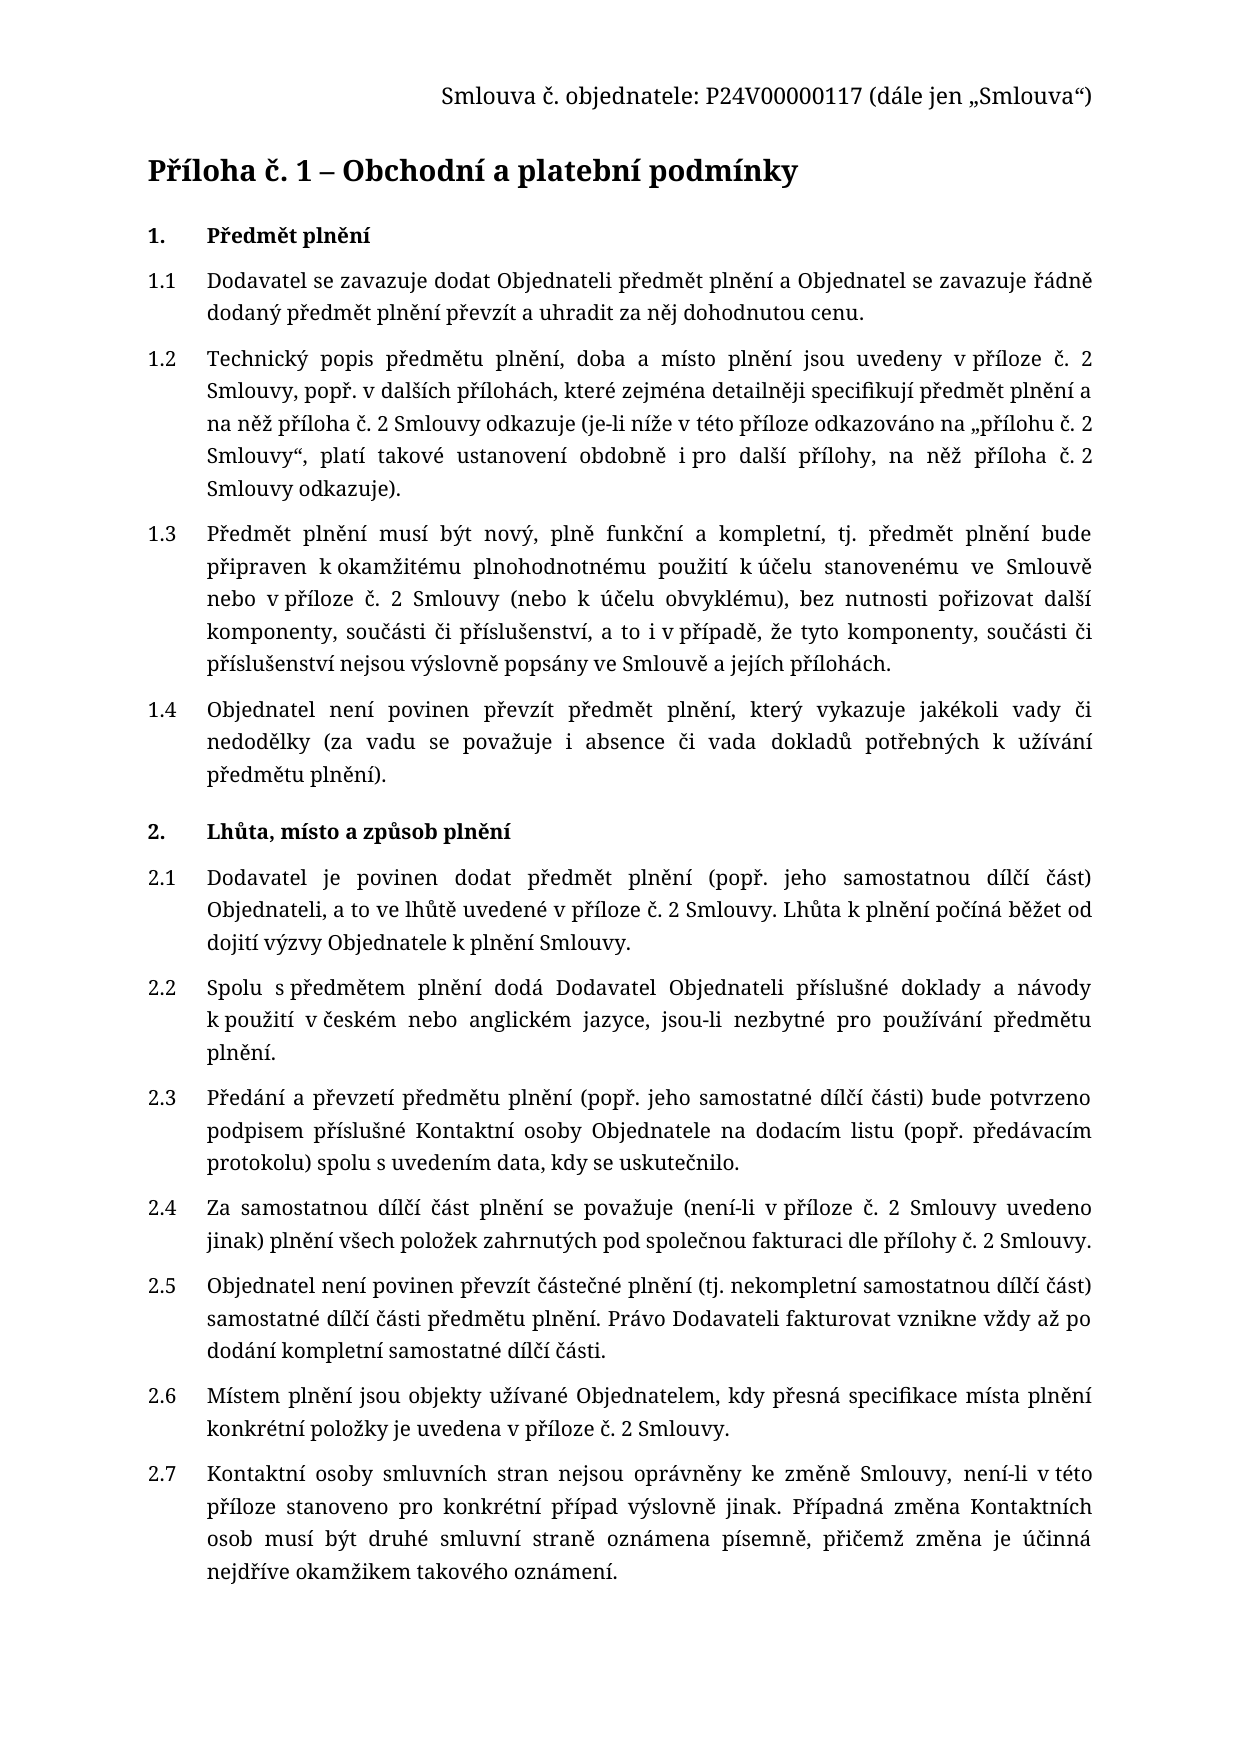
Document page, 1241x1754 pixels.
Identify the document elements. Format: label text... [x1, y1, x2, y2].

list Dodavatel je povinen dodat předmět plnění (popř. jeho samostatnou dílčí část) Objednateli, a to ve lhůtě uvedené v příloze č. 2 Smlouvy. Lhůta k plnění počíná běžet od dojití výzvy Objednatele k plnění Smlouvy. [148, 863, 1093, 956]
list Objednatel není povinen převzít částečné plnění (tj. nekompletní samostatnou dílčí část) samostatné dílčí části předmětu plnění. Právo Dodavateli fakturovat vznikne vždy až po dodání kompletní samostatné dílčí části. [148, 1271, 1093, 1365]
list Objednatel není povinen převzít předmět plnění, který vykazuje jakékoli vady či nedodělky (za vadu se považuje i absence či vada dokladů potřebných k užívání předmětu plnění). [148, 695, 1093, 788]
list Spolu s předmětem plnění dodá Dodavatel Objednateli příslušné doklady a návody k použití v českém nebo anglickém jazyce, jsou-li nezbytné pro používání předmětu plnění. [148, 973, 1093, 1067]
list Kontaktní osoby smluvních stran nejsou oprávněny ke změně Smlouvy, není-li v této příloze stanoveno pro konkrétní případ výslovně jinak. Případná změna Kontaktních osob musí být druhé smluvní straně oznámena písemně, přičemž změna je účinná nejdříve okamžikem takového oznámení. [148, 1459, 1093, 1586]
list Za samostatnou dílčí část plnění se považuje (není-li v příloze č. 2 Smlouvy uvedeno jinak) plnění všech položek zahrnutých pod společnou fakturaci dle přílohy č. 2 Smlouvy. [148, 1193, 1093, 1254]
list Předání a převzetí předmětu plnění (popř. jeho samostatné dílčí části) bude potvrzeno podpisem příslušné Kontaktní osoby Objednatele na dodacím listu (popř. předávacím protokolu) spolu s uvedením data, kdy se uskutečnilo. [148, 1083, 1093, 1177]
text Příloha č. 1 – Obchodní a platební podmínky [148, 150, 1093, 190]
list Lhůta, místo a způsob plnění [148, 817, 1093, 846]
list Dodavatel se zavazuje dodat Objednateli předmět plnění a Objednatel se zavazuje řádně dodaný předmět plnění převzít a uhradit za něj dohodnutou cenu. [148, 266, 1093, 327]
list Předmět plnění musí být nový, plně funkční a kompletní, tj. předmět plnění bude připraven k okamžitému plnohodnotnému použití k účelu stanovenému ve Smlouvě nebo v příloze č. 2 Smlouvy (nebo k účelu obvyklému), bez nutnosti pořizovat další komponenty, součásti či příslušenství, a to i v případě, že tyto komponenty, součásti či příslušenství nejsou výslovně popsány ve Smlouvě a jejích přílohách. [148, 519, 1093, 678]
list Předmět plnění [148, 221, 1093, 249]
list Místem plnění jsou objekty užívané Objednatelem, kdy přesná specifikace místa plnění konkrétní položky je uvedena v příloze č. 2 Smlouvy. [148, 1382, 1093, 1443]
list Technický popis předmětu plnění, doba a místo plnění jsou uvedeny v příloze č. 2 Smlouvy, popř. v dalších přílohách, které zejména detailněji specifikují předmět plnění a na něž příloha č. 2 Smlouvy odkazuje (je-li níže v této příloze odkazováno na „přílohu č. 2 Smlouvy“, platí takové ustanovení obdobně i pro další přílohy, na něž příloha č. 2 Smlouvy odkazuje). [148, 344, 1093, 502]
